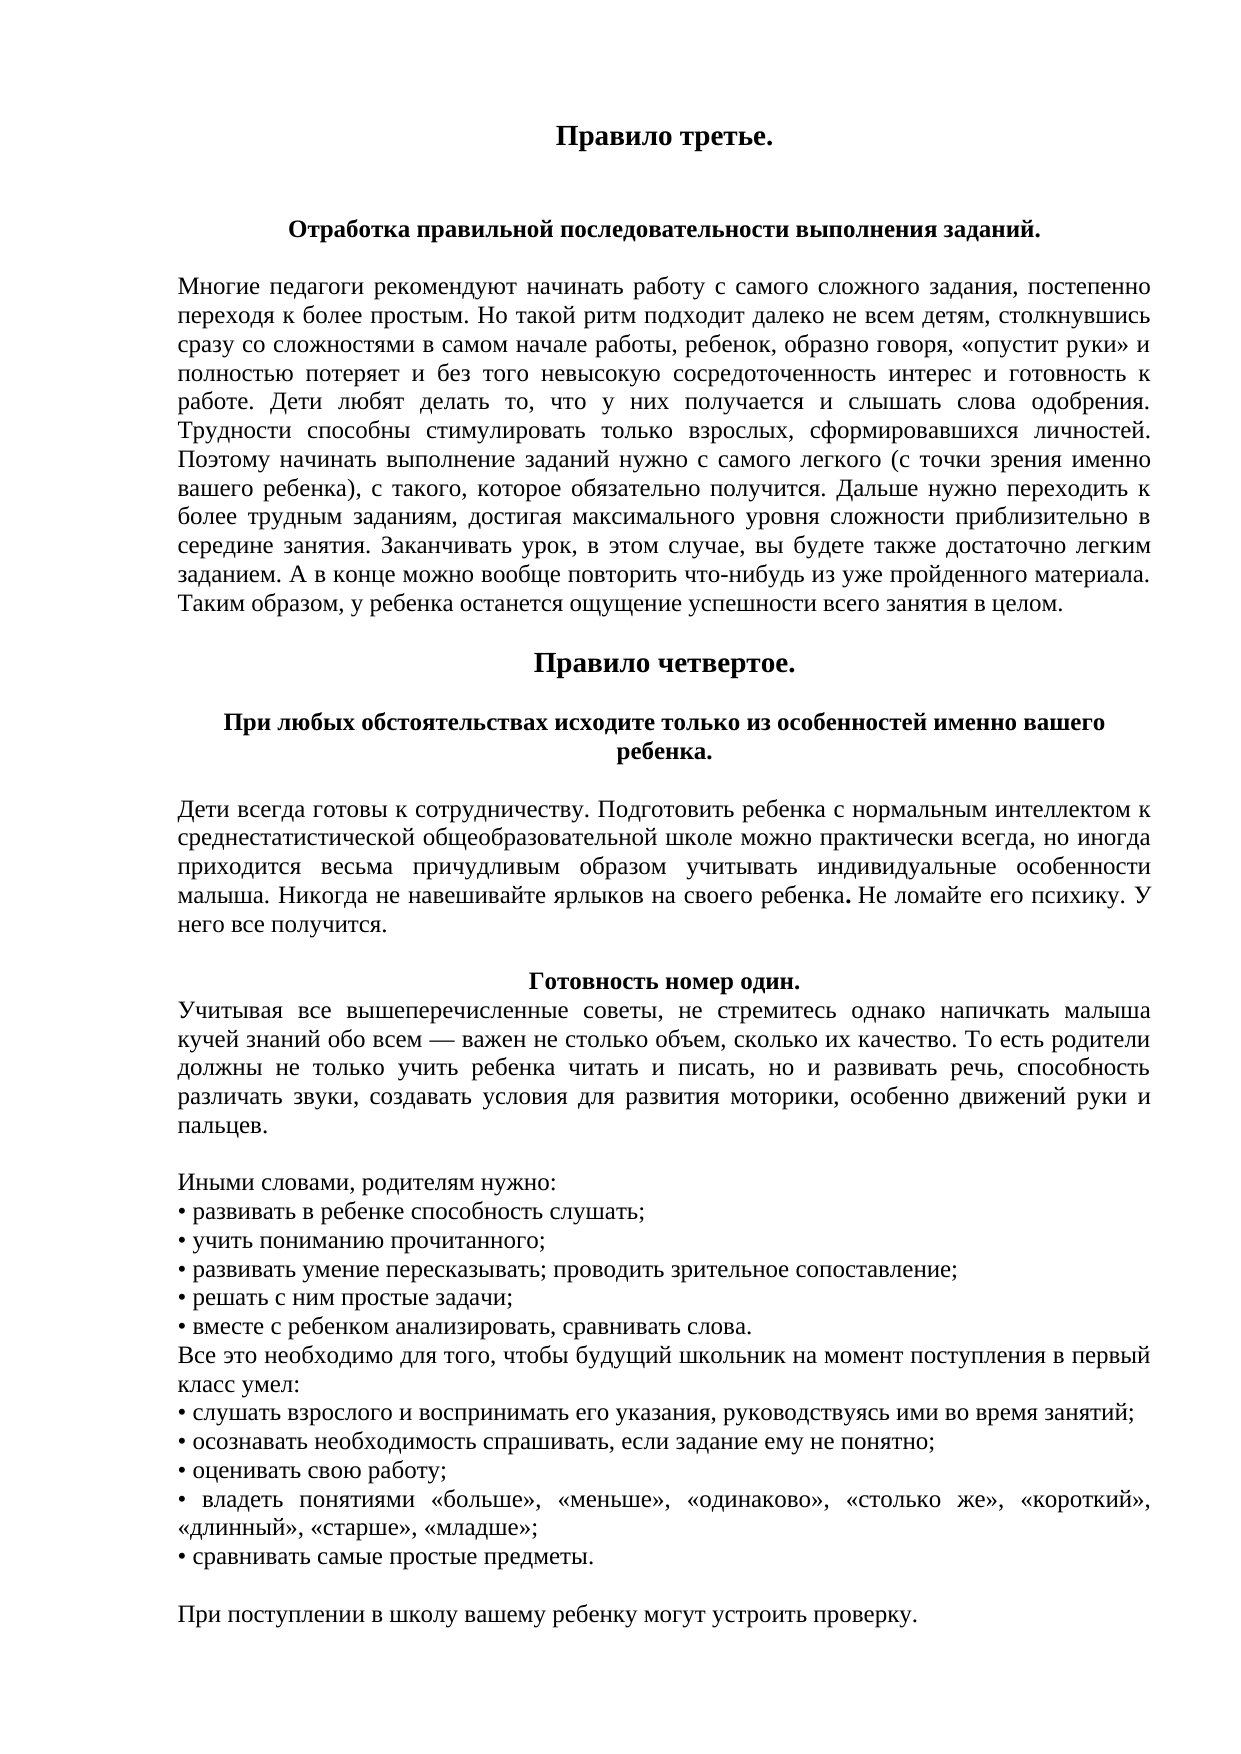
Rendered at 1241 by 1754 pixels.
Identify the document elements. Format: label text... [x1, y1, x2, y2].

text При поступлении в школу вашему ребенку могут устроить проверку. [177, 1599, 1152, 1627]
text • учить пониманию прочитанного; [177, 1225, 1152, 1254]
text • оценивать свою работу; [177, 1455, 1152, 1484]
text Дети всегда готовы к сотрудничеству. Подготовить ребенка с нормальным интеллектом к среднестатистической общеобразовательной школе можно практически всегда, но иногда приходится весьма причудливым образом учитывать индивидуальные особенности малыша. Никогда не навешивайте ярлыков на своего ребенка. Не ломайте его психику. У него все получится. [177, 794, 1152, 937]
text Отработка правильной последовательности выполнения заданий. [177, 214, 1152, 243]
text Многие педагоги рекомендуют начинать работу с самого сложного задания, постепенно переходя к более простым. Но такой ритм подходит далеко не всем детям, столкнувшись сразу со сложностями в самом начале работы, ребенок, образно говоря, «опустит руки» и полностью потеряет и без того невысокую сосредоточенность интерес и готовность к работе. Дети любят делать то, что у них получается и слышать слова одобрения. Трудности способны стимулировать только взрослых, сформировавшихся личностей. Поэтому начинать выполнение заданий нужно с самого легкого (с точки зрения именно вашего ребенка), с такого, которое обязательно получится. Дальше нужно переходить к более трудным заданиям, достигая максимального уровня сложности приблизительно в середине занятия. Заканчивать урок, в этом случае, вы будете также достаточно легким заданием. А в конце можно вообще повторить что-нибудь из уже пройденного материала. Таким образом, у ребенка останется ощущение успешности всего занятия в целом. [177, 271, 1152, 616]
text Учитывая все вышеперечисленные советы, не стремитесь однако напичкать малыша кучей знаний обо всем — важен не столько объем, сколько их качество. То есть родители должны не только учить ребенка читать и писать, но и развивать речь, способность различать звуки, создавать условия для развития моторики, особенно движений руки и пальцев. [177, 995, 1152, 1139]
text Правило четвертое. [177, 645, 1152, 679]
text • владеть понятиями «больше», «меньше», «одинаково», «столько же», «короткий», «длинный», «старше», «младше»; [177, 1484, 1152, 1541]
text Правило третье. [177, 118, 1152, 152]
text При любых обстоятельствах исходите только из особенностей именно вашего ребенка. [177, 707, 1152, 765]
text • развивать умение пересказывать; проводить зрительное сопоставление; [177, 1254, 1152, 1282]
text • решать с ним простые задачи; [177, 1282, 1152, 1311]
text Иными словами, родителям нужно: [177, 1167, 1152, 1196]
text Готовность номер один. [177, 966, 1152, 995]
text • осознавать необходимость спрашивать, если задание ему не понятно; [177, 1426, 1152, 1455]
text • развивать в ребенке способность слушать; [177, 1196, 1152, 1225]
text • вместе с ребенком анализировать, сравнивать слова. [177, 1311, 1152, 1340]
text • сравнивать самые простые предметы. [177, 1541, 1152, 1570]
text Все это необходимо для того, чтобы будущий школьник на момент поступления в первый класс умел: [177, 1340, 1152, 1397]
text • слушать взрослого и воспринимать его указания, руководствуясь ими во время занятий; [177, 1397, 1152, 1426]
